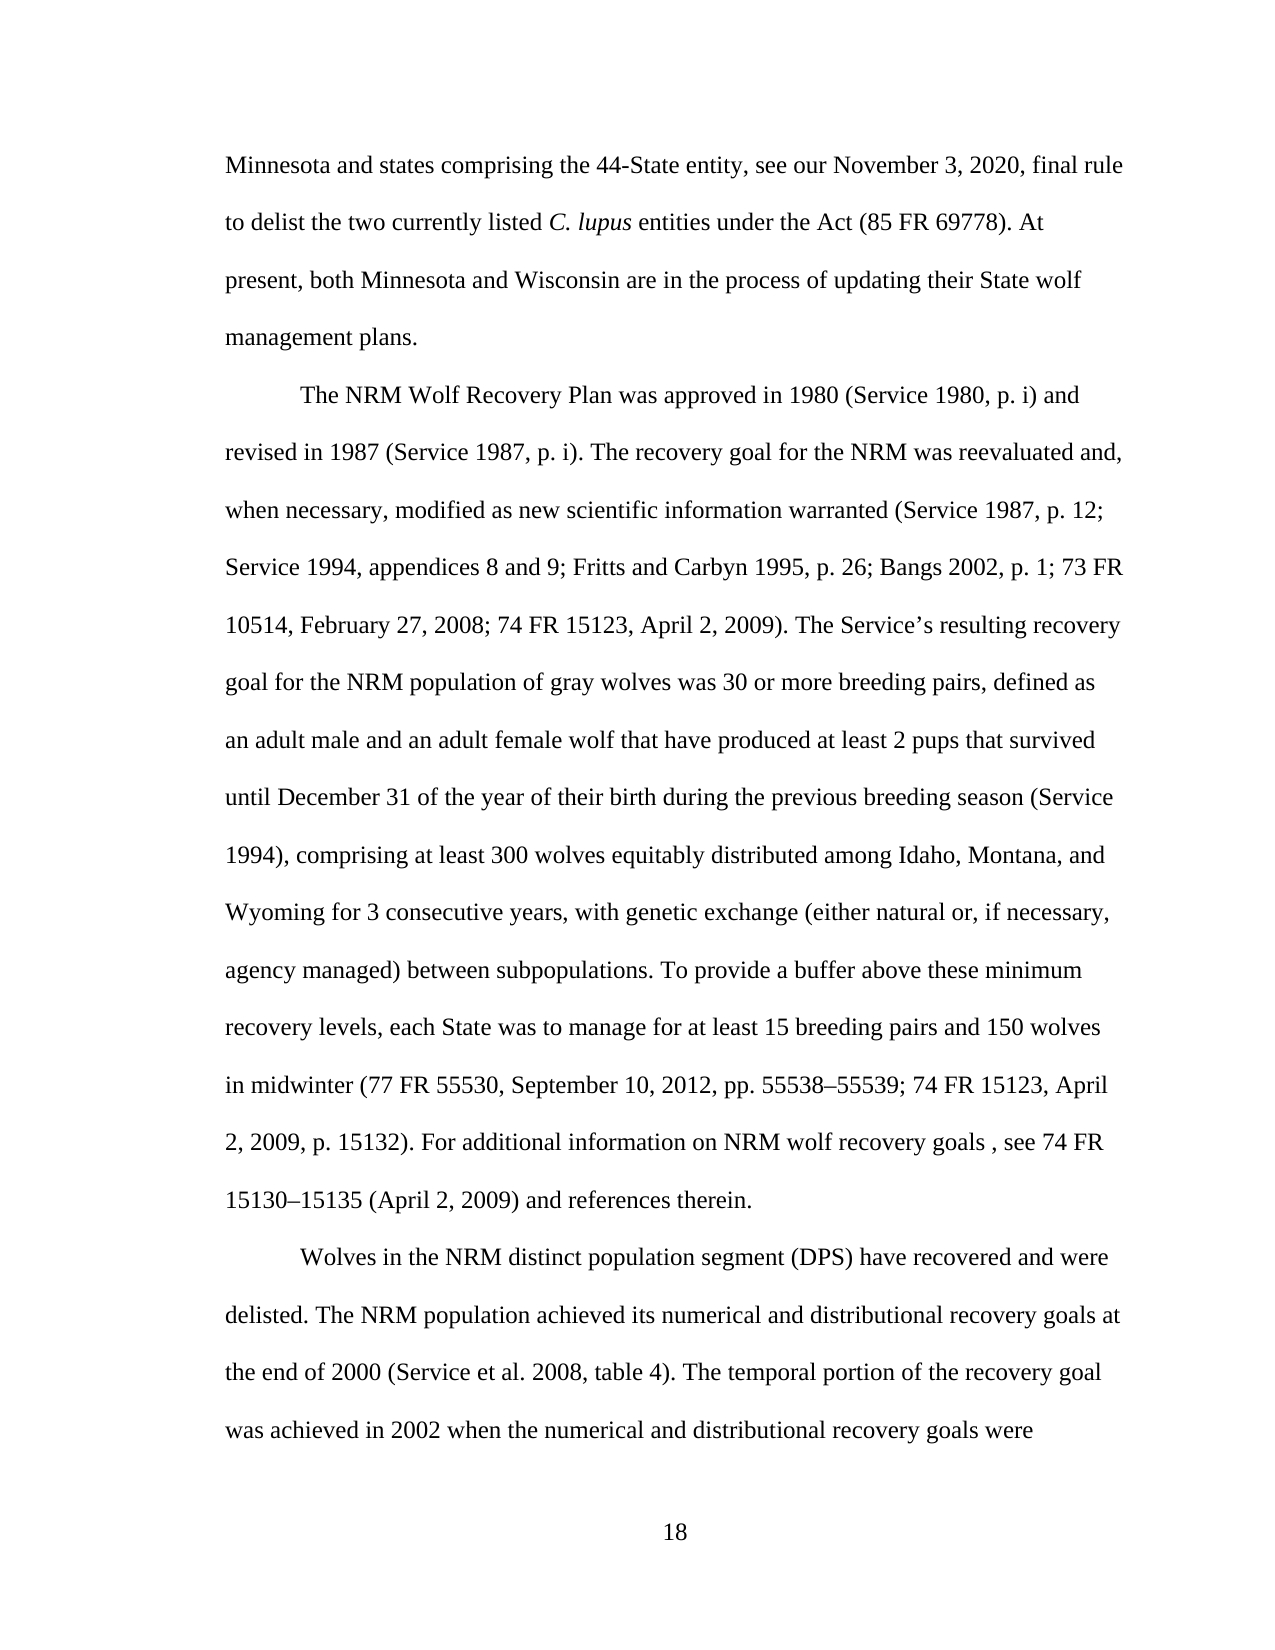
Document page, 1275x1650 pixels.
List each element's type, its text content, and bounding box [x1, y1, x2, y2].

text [225, 1242, 1125, 1444]
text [225, 150, 1125, 351]
text The NRM Wolf Recovery Plan was approved in 1980 (Service 1980, p. i) and revised in 1987 (Service 1987, p. i). The recovery goal for the NRM was reevaluated and, when necessary, modified as new scientific information warranted (Service 1987, p. 12; Service 1994, appendices 8 and 9; Fritts and Carbyn 1995, p. 26; Bangs 2002, p. 1; 73 FR 10514, February 27, 2008; 74 FR 15123, April 2, 2009). The Service’s resulting recovery goal for the NRM population of gray wolves was 30 or more breeding pairs, defined as an adult male and an adult female wolf that have produced at least 2 pups that survived until December 31 of the year of their birth during the previous breeding season (Service 1994), comprising at least 300 wolves equitably distributed among Idaho, Montana, and Wyoming for 3 consecutive years, with genetic exchange (either natural or, if necessary, agency managed) between subpopulations. To provide a buffer above these minimum recovery levels, each State was to manage for at least 15 breeding pairs and 150 wolves in midwinter (77 FR 55530, September 10, 2012, pp. 55538–55539; 74 FR 15123, April 2, 2009, p. 15132). For additional information on NRM wolf recovery goals , see 74 FR 15130–15135 (April 2, 2009) and references therein. [225, 380, 1125, 1214]
